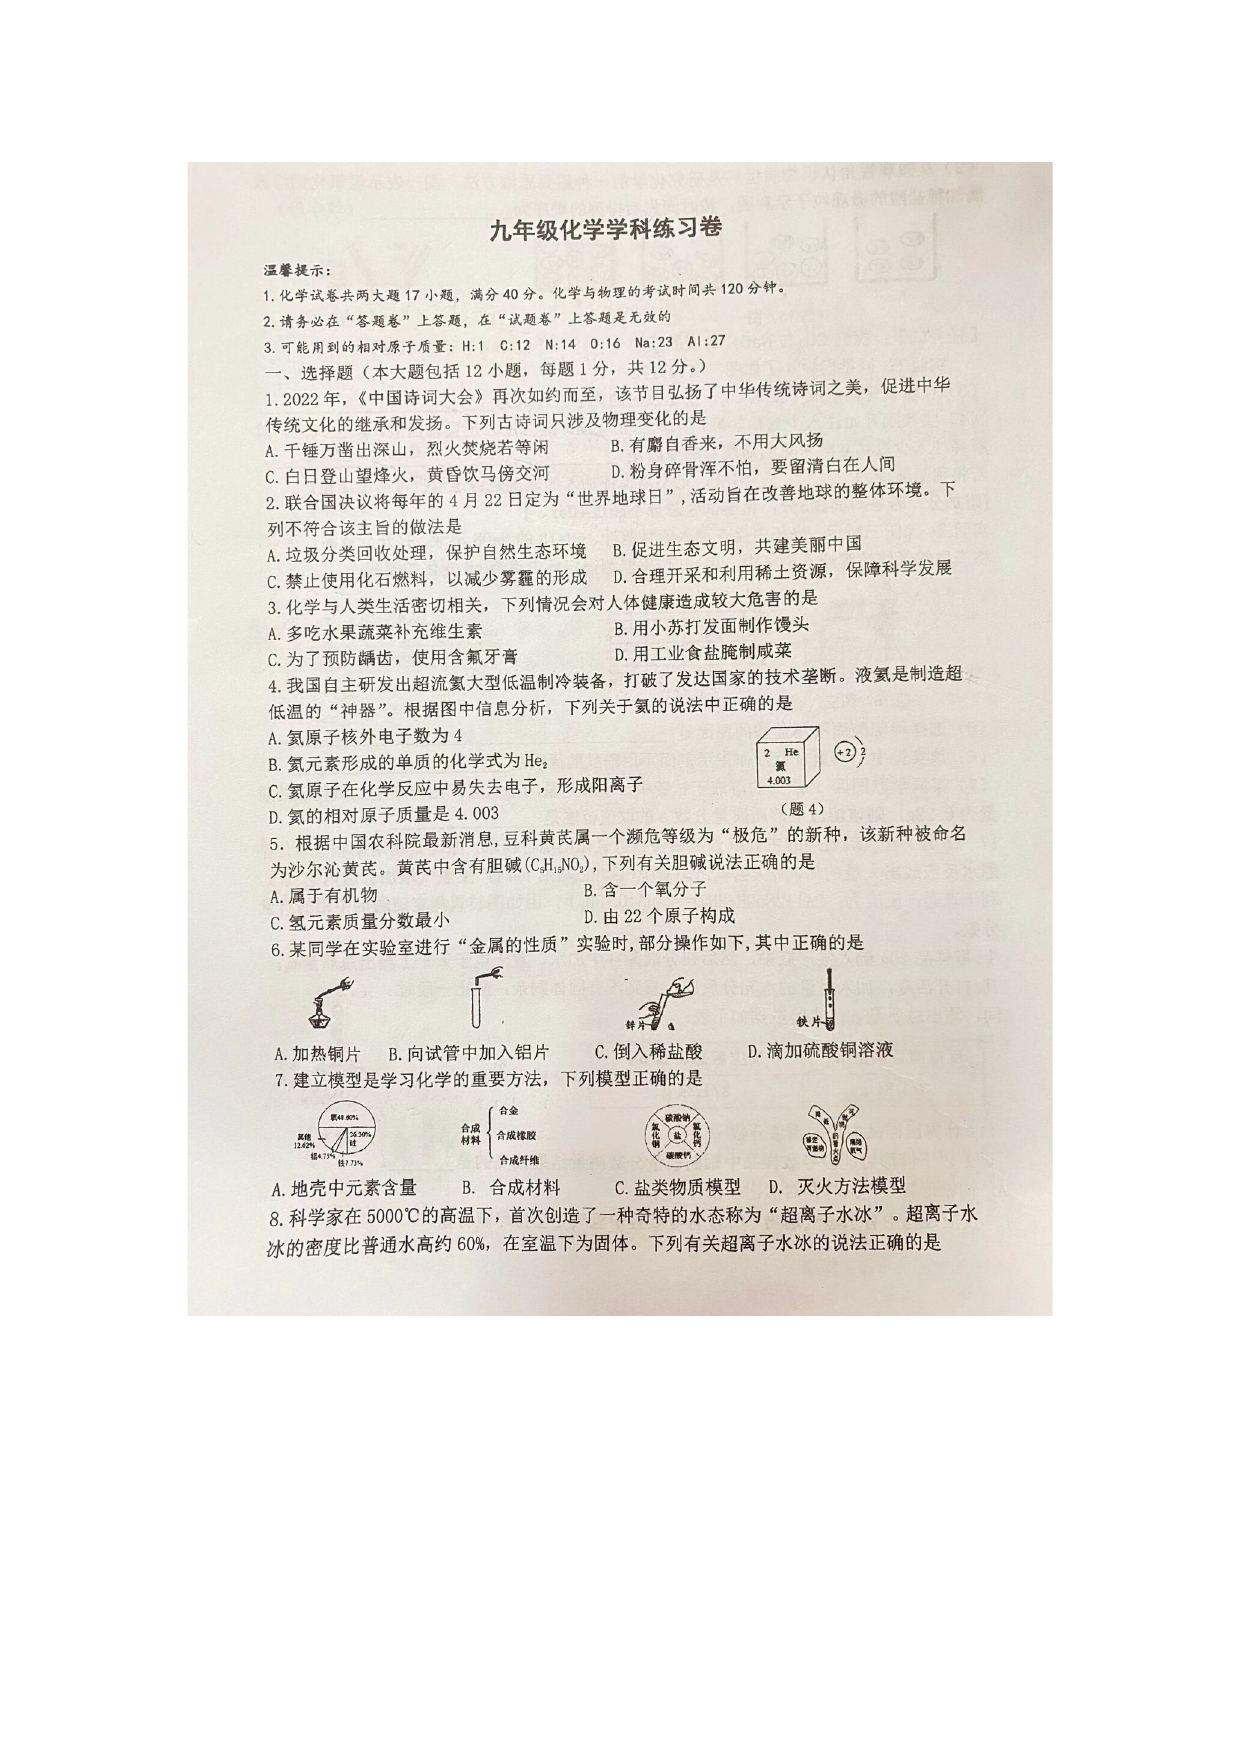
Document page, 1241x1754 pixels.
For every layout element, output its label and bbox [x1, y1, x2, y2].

picture [187, 162, 1053, 1316]
